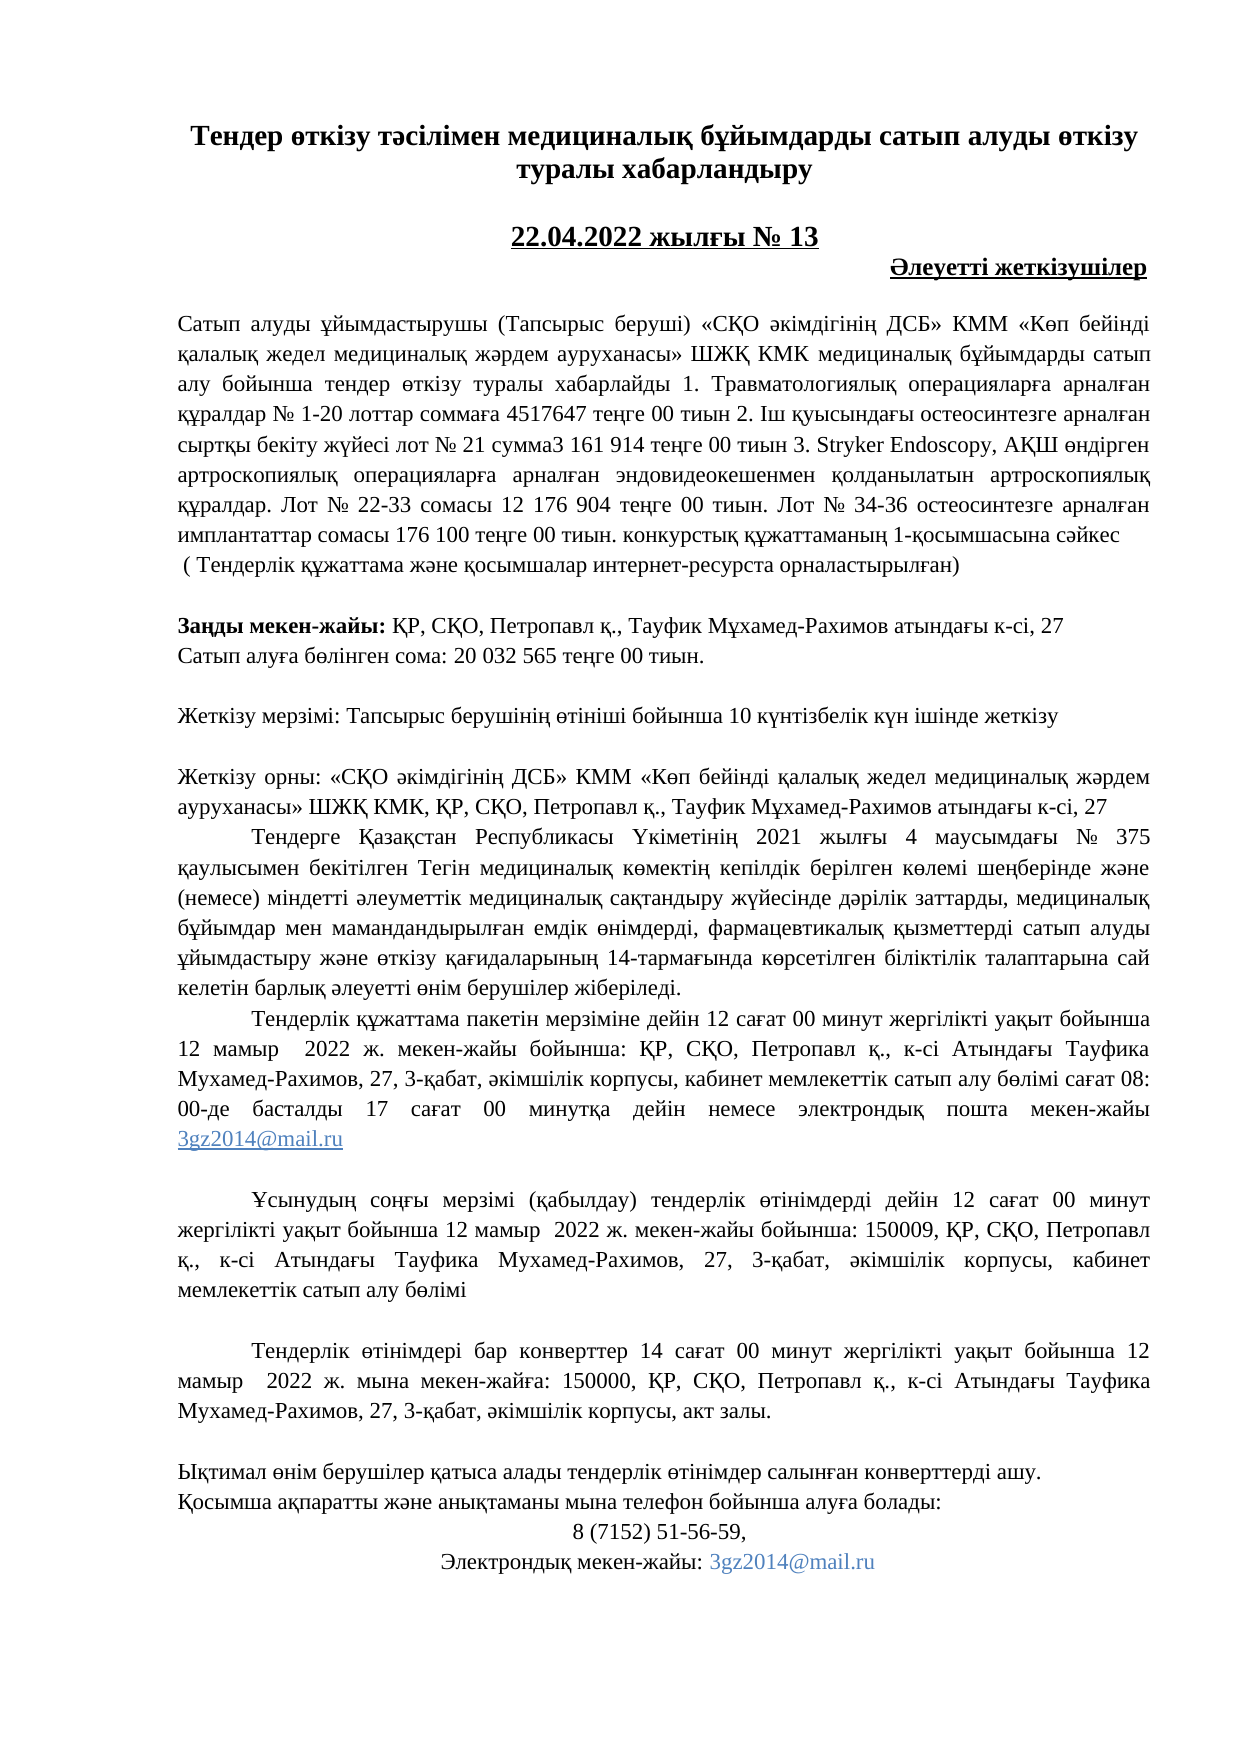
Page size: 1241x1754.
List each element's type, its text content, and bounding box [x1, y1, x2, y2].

text Электрондық мекен-жайы: 3gz2014@mail.ru [177, 1548, 1152, 1575]
text 8 (7152) 51-56-59, [177, 1518, 1152, 1544]
text Сатып алуға бөлінген сома: 20 032 565 теңге 00 тиын. [177, 642, 1152, 668]
text Сатып алуды ұйымдастырушы (Тапсырыс беруші) «СҚО әкімдігінің ДСБ» КММ «Көп бейінді қалалық жедел медициналық жәрдем ауруханасы» ШЖҚ КМК медициналық бұйымдарды сатып алу бойынша тендер өткізу туралы хабарлайды 1. Травматологиялық операцияларға арналған құралдар № 1-20 лоттар соммаға 4517647 теңге 00 тиын 2. Іш қуысындағы остеосинтезге арналған сыртқы бекіту жүйесі лот № 21 сумма3 161 914 теңге 00 тиын 3. Stryker Endoscopy, АҚШ өндірген артроскопиялық операцияларға арналған эндовидеокешенмен қолданылатын артроскопиялық құралдар. Лот № 22-33 сомасы 12 176 904 теңге 00 тиын. Лот № 34-36 остеосинтезге арналған имплантаттар сомасы 176 100 теңге 00 тиын. конкурстық құжаттаманың 1-қосымшасына сәйкес [177, 310, 1152, 548]
text Тендер өткізу тәсілімен медициналық бұйымдарды сатып алуды өткізу туралы хабарландыру [177, 118, 1152, 185]
text Жеткізу орны: «СҚО әкімдігінің ДСБ» КММ «Көп бейінді қалалық жедел медициналық жәрдем ауруханасы» ШЖҚ КМК, ҚР, СҚО, Петропавл қ., Тауфик Мұхамед-Рахимов атындағы к-сі, 27 [177, 763, 1152, 819]
text Тендерлік өтінімдері бар конверттер 14 сағат 00 минут жергілікті уақыт бойынша 12 мамыр 2022 ж. мына мекен-жайға: 150000, ҚР, СҚО, Петропавл қ., к-сі Атындағы Тауфика Мухамед-Рахимов, 27, 3-қабат, әкімшілік корпусы, акт залы. [177, 1337, 1152, 1424]
text Жеткізу мерзімі: Тапсырыс берушінің өтініші бойынша 10 күнтізбелік күн ішінде жеткізу [177, 702, 1152, 729]
text Ықтимал өнім берушілер қатыса алады тендерлік өтінімдер салынған конверттерді ашу. [177, 1458, 1152, 1484]
text Тендерлік құжаттама пакетін мерзіміне дейін 12 сағат 00 минут жергілікті уақыт бойынша 12 мамыр 2022 ж. мекен-жайы бойынша: ҚР, СҚО, Петропавл қ., к-сі Атындағы Тауфика Мухамед-Рахимов, 27, 3-қабат, әкімшілік корпусы, кабинет мемлекеттік сатып алу бөлімі сағат 08: 00-де басталды 17 сағат 00 минутқа дейін немесе электрондық пошта мекен-жайы 3gz2014@mail.ru [177, 1004, 1152, 1152]
text Заңды мекен-жайы: ҚР, СҚО, Петропавл қ., Тауфик Мұхамед-Рахимов атындағы к-сі, 27 [177, 612, 1152, 638]
text Әлеуетті жеткізушілер [177, 252, 1152, 281]
text Ұсынудың соңғы мерзімі (қабылдау) тендерлік өтінімдерді дейін 12 сағат 00 минут жергілікті уақыт бойынша 12 мамыр 2022 ж. мекен-жайы бойынша: 150009, ҚР, СҚО, Петропавл қ., к-сі Атындағы Тауфика Мухамед-Рахимов, 27, 3-қабат, әкімшілік корпусы, кабинет мемлекеттік сатып алу бөлімі [177, 1186, 1152, 1303]
text 22.04.2022 жылғы № 13 [177, 219, 1152, 252]
text Тендерге Қазақстан Республикасы Үкіметінің 2021 жылғы 4 маусымдағы № 375 қаулысымен бекітілген Тегін медициналық көмектің кепілдік берілген көлемі шеңберінде және (немесе) міндетті әлеуметтік медициналық сақтандыру жүйесінде дәрілік заттарды, медициналық бұйымдар мен мамандандырылған емдік өнімдерді, фармацевтикалық қызметтерді сатып алуды ұйымдастыру және өткізу қағидаларының 14-тармағында көрсетілген біліктілік талаптарына сай келетін барлық әлеуетті өнім берушілер жіберіледі. [177, 823, 1152, 1001]
text ( Тендерлік құжаттама және қосымшалар интернет-ресурста орналастырылған) [177, 551, 1152, 578]
text Қосымша ақпаратты және анықтаманы мына телефон бойынша алуға болады: [177, 1488, 1152, 1514]
